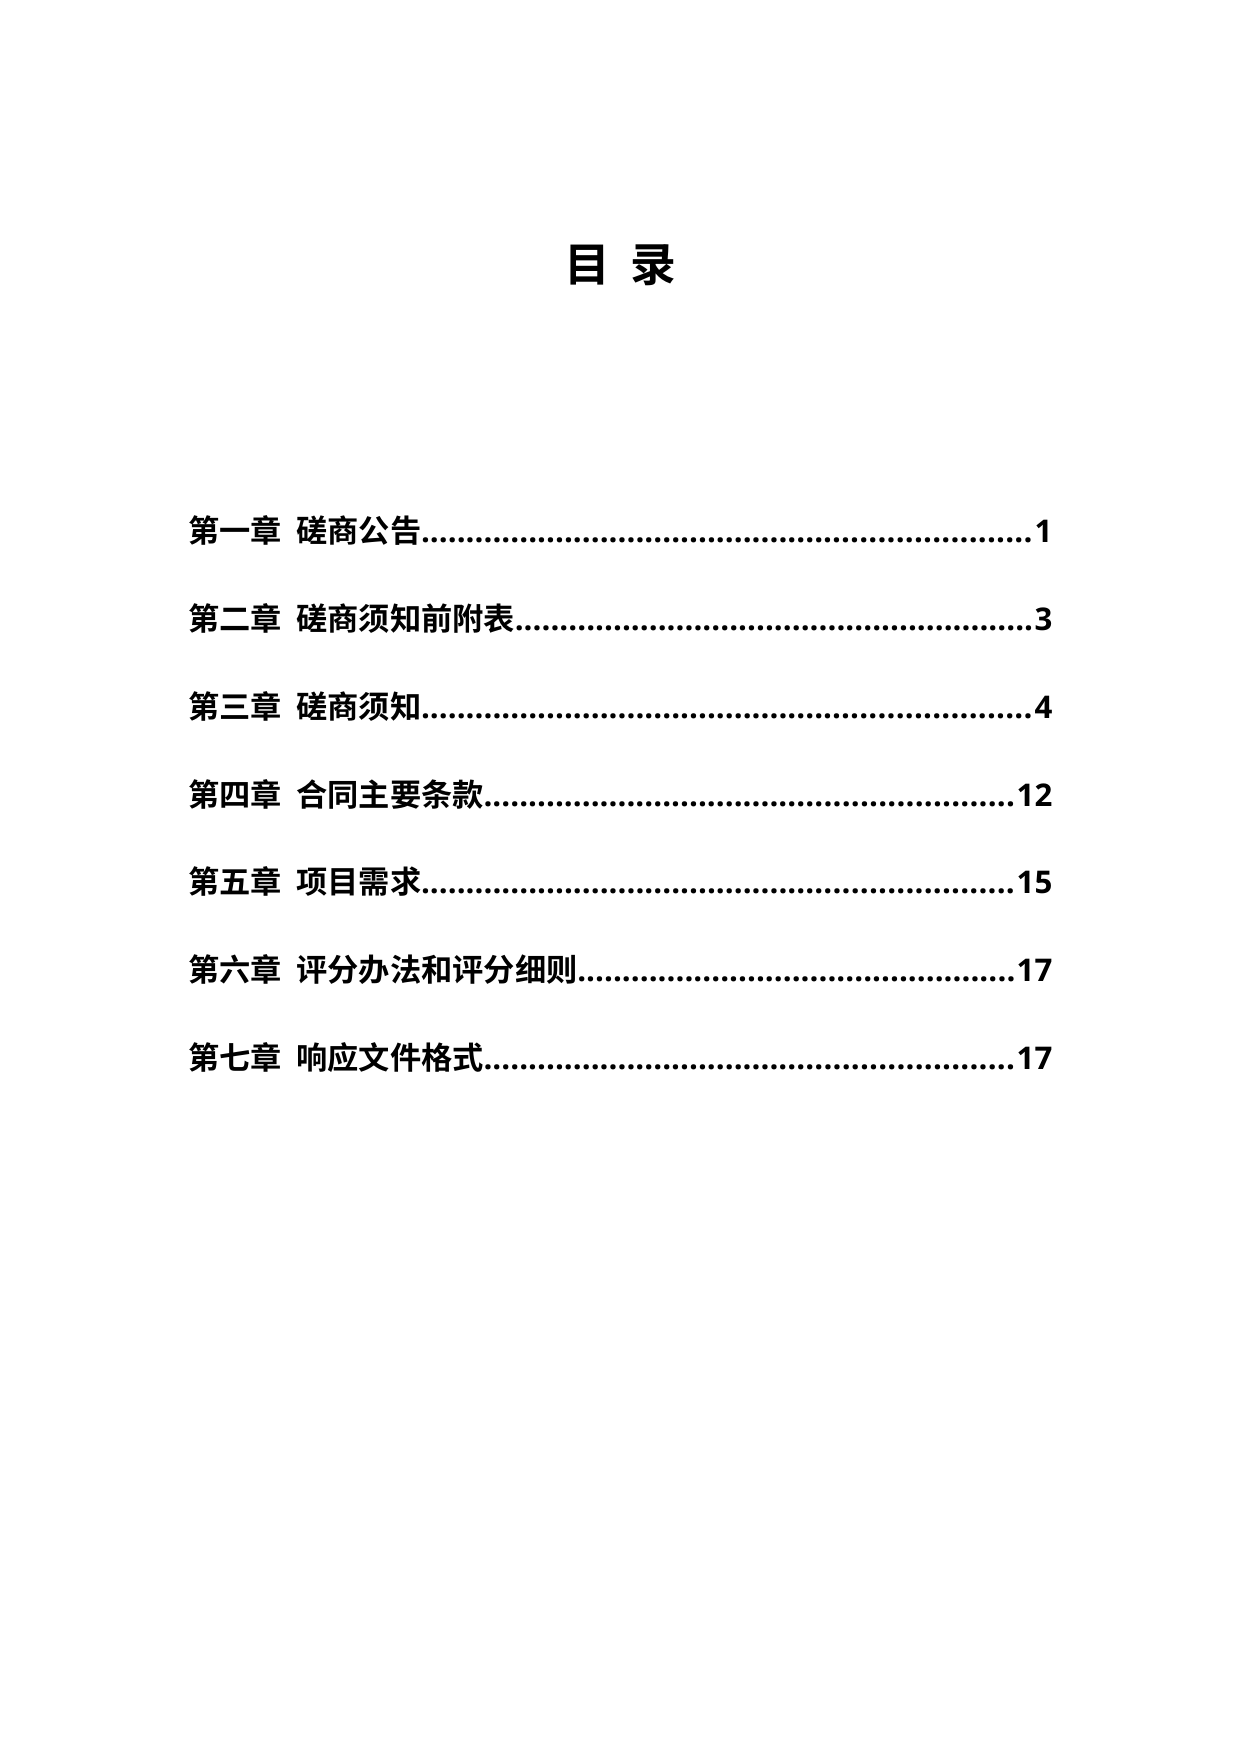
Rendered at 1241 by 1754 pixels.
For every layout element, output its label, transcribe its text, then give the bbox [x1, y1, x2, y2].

text 目 录 [187, 213, 1053, 311]
